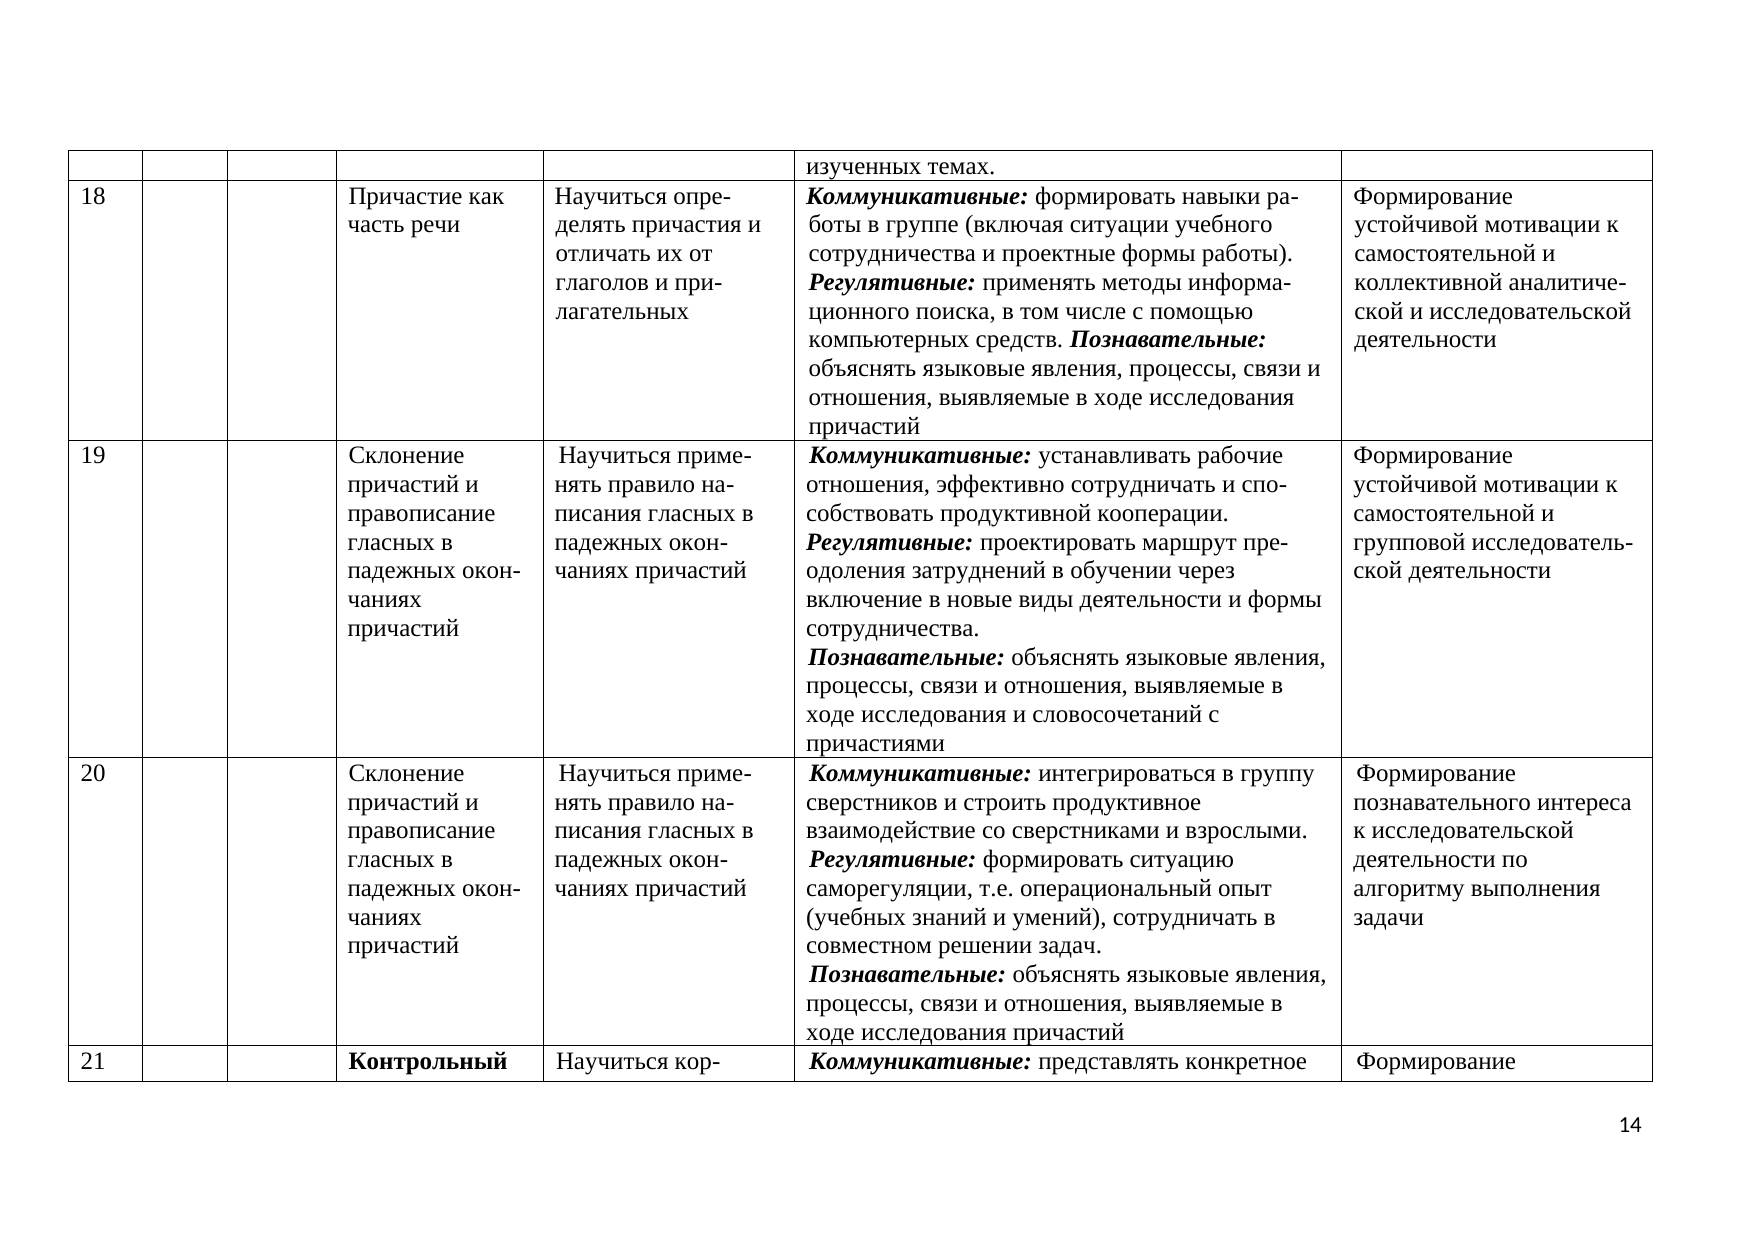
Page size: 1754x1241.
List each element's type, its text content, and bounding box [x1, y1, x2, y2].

table_cell Научиться определять причастия и отличать их от глаголов и прилагательных [544, 181, 794, 439]
table_cell [143, 758, 227, 1045]
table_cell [337, 151, 543, 180]
table_cell Коммуникативные: интегрироваться в группу сверстников и строить продуктивное взаимодействие со сверстниками и взрослыми. Регулятивные: формировать ситуацию саморегуляции, т.е. операциональный опыт (учебных знаний и умений), сотрудничать в совместном решении задач. Познавательные: объяснять языковые явления, процессы, связи и отношения, выявляемые в ходе исследования причастий [795, 758, 1341, 1045]
table_cell Коммуникативные: формировать навыки работы в группе (включая ситуации учебного сотрудничества и проектные формы работы). Регулятивные: применять методы информационного поиска, в том числе с помощью компьютерных средств. Познавательные: объяснять языковые явления, процессы, связи и отношения, выявляемые в ходе исследования причастий [795, 181, 1341, 439]
table_cell 19 [69, 441, 142, 757]
table_cell [228, 1046, 336, 1081]
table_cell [795, 151, 1341, 180]
table_cell 17 [69, 151, 142, 180]
table_cell [228, 181, 336, 439]
table_cell 18 [69, 181, 142, 439]
table_cell 20 [69, 758, 142, 1045]
table_cell [228, 441, 336, 757]
table_cell [228, 758, 336, 1045]
table_cell Формирование устойчивой мотивации к самостоятельной и групповой исследовательской деятельности [1342, 441, 1652, 757]
table_cell Контрольный диктант [337, 1046, 543, 1081]
table_cell [143, 151, 227, 180]
table_cell Склонение причастий и правописание гласных в падежных окончаниях причастий [337, 441, 543, 757]
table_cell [1342, 151, 1652, 180]
table_cell [143, 441, 227, 757]
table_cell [795, 1046, 1341, 1081]
table_cell [228, 151, 336, 180]
table_cell [143, 1046, 227, 1081]
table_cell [1342, 1046, 1652, 1081]
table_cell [544, 151, 794, 180]
table_cell Научиться применять правило написания гласных в падежных окончаниях причастий [544, 758, 794, 1045]
table_cell 21 [69, 1046, 142, 1081]
table_cell Формирование устойчивой мотивации к самостоятельной и коллективной аналитической и исследовательской деятельности [1342, 181, 1652, 439]
table_cell Формирование познавательного интереса к исследовательской деятельности по алгоритму выполнения задачи [1342, 758, 1652, 1045]
table_cell Причастие как часть речи [337, 181, 543, 439]
table_cell [143, 181, 227, 439]
table_cell Склонение причастий и правописание гласных в падежных окончаниях причастий [337, 758, 543, 1045]
table_cell Коммуникативные: устанавливать рабочие отношения, эффективно сотрудничать и способствовать продуктивной кооперации. Регулятивные: проектировать маршрут преодоления затруднений в обучении через включение в новые виды деятельности и формы сотрудничества. Познавательные: объяснять языковые явления, процессы, связи и отношения, выявляемые в ходе исследования и словосочетаний с причастиями [795, 441, 1341, 757]
table_cell Научиться применять правило написания гласных в падежных окончаниях причастий [544, 441, 794, 757]
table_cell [544, 1046, 794, 1081]
